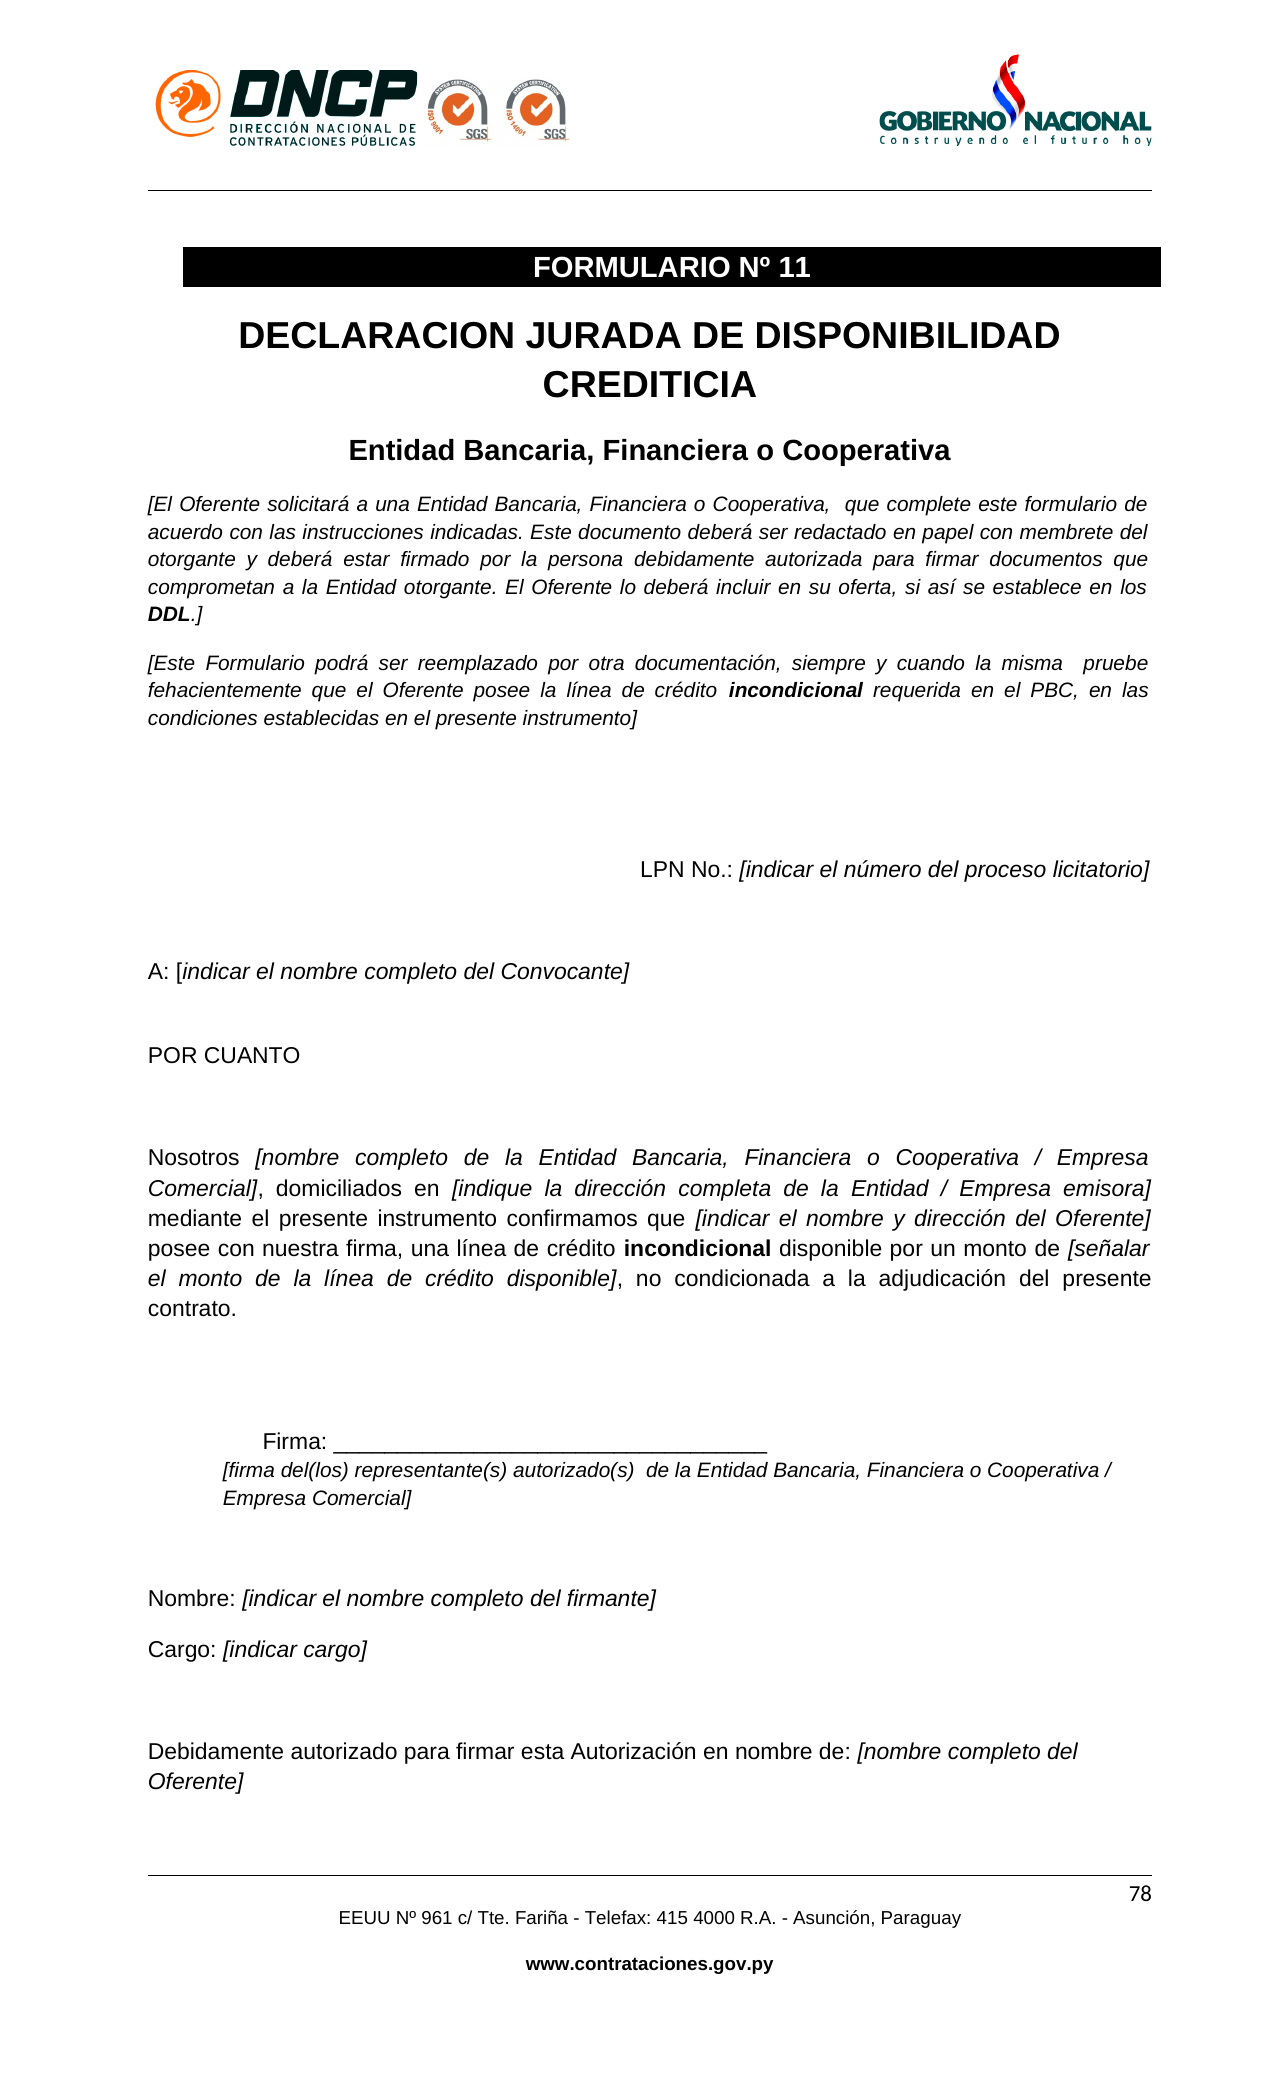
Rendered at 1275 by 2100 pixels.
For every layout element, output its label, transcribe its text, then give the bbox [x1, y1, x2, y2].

picture [155, 70, 418, 146]
list Nombre: [indicar el nombre completo del firmante] [148, 1585, 1152, 1611]
text LPN No.: [indicar el número del proceso licitatorio] [148, 856, 1152, 882]
list Debidamente autorizado para firmar esta Autorización en nombre de: [nombre completo del Oferente] [148, 1738, 1152, 1794]
text A: [indicar el nombre completo del Convocante] [148, 958, 1152, 984]
text FORMULARIO Nº 11 [184, 248, 1160, 286]
list Nosotros [nombre completo de la Entidad Bancaria, Financiera o Cooperativa / Empresa Comercial], domiciliados en [indique la dirección completa de la Entidad / Empresa emisora] mediante el presente instrumento confirmamos que [indicar el nombre y dirección del Oferente] posee con nuestra firma, una línea de crédito incondicional disponible por un monto de [señalar el monto de la línea de crédito disponible], no condicionada a la adjudicación del presente contrato. [148, 1144, 1152, 1322]
list POR CUANTO [148, 1042, 1152, 1068]
text DECLARACION JURADA DE DISPONIBILIDAD CREDITICIA [148, 313, 1152, 406]
text [Este Formulario podrá ser reemplazado por otra documentación, siempre y cuando la misma pruebe fehacientemente que el Oferente posee la línea de crédito incondicional requerida en el PBC, en las condiciones establecidas en el presente instrumento] [148, 651, 1152, 729]
text Firma: __________________________________ [262, 1428, 1152, 1454]
text Entidad Bancaria, Financiera o Cooperativa [148, 433, 1152, 466]
list [firma del(los) representante(s) autorizado(s) de la Entidad Bancaria, Financiera o Cooperativa / Empresa Comercial] [223, 1458, 1152, 1509]
picture [879, 54, 1152, 146]
picture [423, 75, 573, 146]
list Cargo: [indicar cargo] [148, 1636, 1152, 1662]
text [El Oferente solicitará a una Entidad Bancaria, Financiera o Cooperativa, que complete este formulario de acuerdo con las instrucciones indicadas. Este documento deberá ser redactado en papel con membrete del otorgante y deberá estar firmado por la persona debidamente autorizada para firmar documentos que comprometan a la Entidad otorgante. El Oferente lo deberá incluir en su oferta, si así se establece en los DDL.] [148, 492, 1152, 626]
